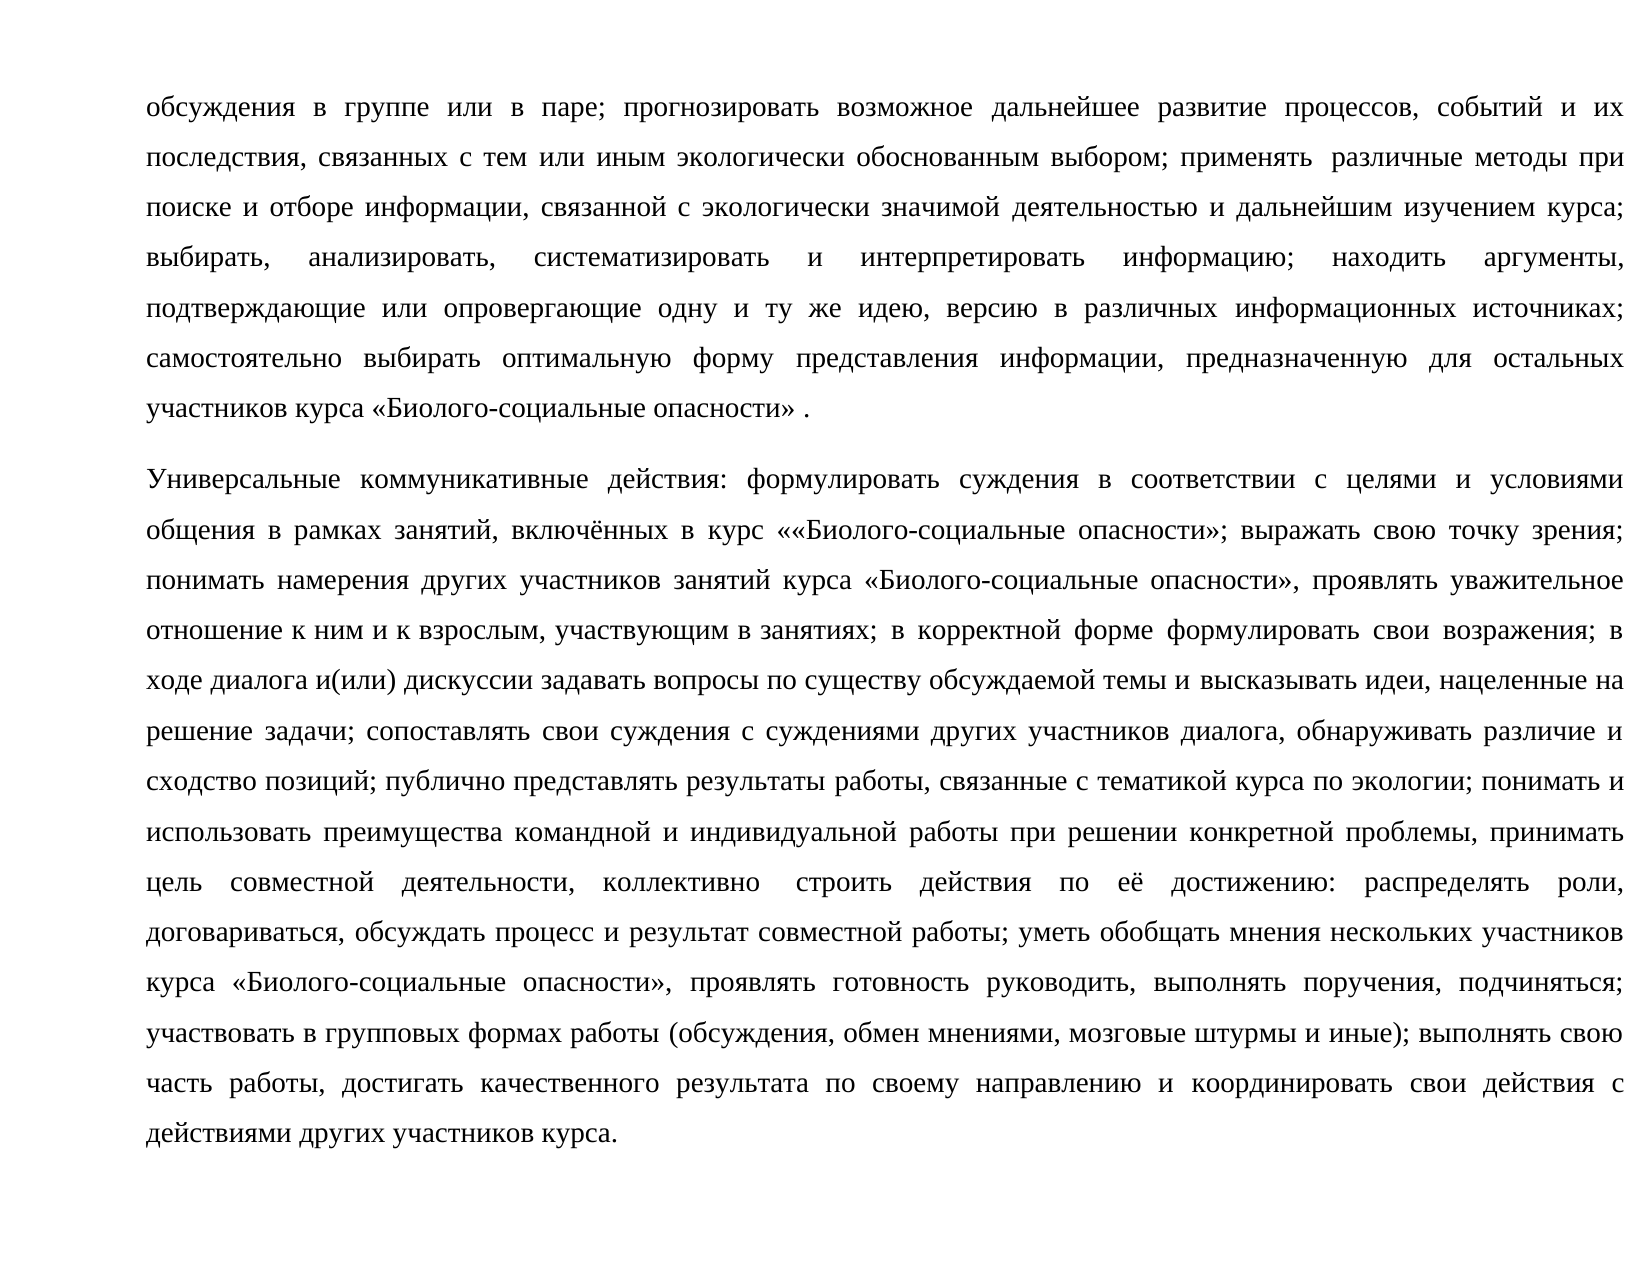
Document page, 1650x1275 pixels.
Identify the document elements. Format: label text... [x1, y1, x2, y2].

text Универсальные коммуникативные действия: формулировать суждения в соответствии с целями и условиями общения в рамках занятий, включённых в курс ««Биолого-социальные опасности»; выражать свою точку зрения; понимать намерения других участников занятий курса «Биолого-социальные опасности», проявлять уважительное отношение к ним и к взрослым, участвующим в занятиях; в корректной форме формулировать свои возражения; в ходе диалога и(или) дискуссии задавать вопросы по существу обсуждаемой темы и высказывать идеи, нацеленные на решение задачи; сопоставлять свои суждения с суждениями других участников диалога, обнаруживать различие и сходство позиций; публично представлять результаты работы, связанные с тематикой курса по экологии; понимать и использовать преимущества командной и индивидуальной работы при решении конкретной проблемы, принимать цель совместной деятельности, коллективно строить действия по её достижению: распределять роли, договариваться, обсуждать процесс и результат совместной работы; уметь обобщать мнения нескольких участников курса «Биолого-социальные опасности», проявлять готовность руководить, выполнять поручения, подчиняться; участвовать в групповых формах работы (обсуждения, обмен мнениями, мозговые штурмы и иные); выполнять свою часть работы, достигать качественного результата по своему направлению и координировать свои действия с действиями других участников курса. [146, 461, 1624, 1149]
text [146, 89, 1624, 424]
